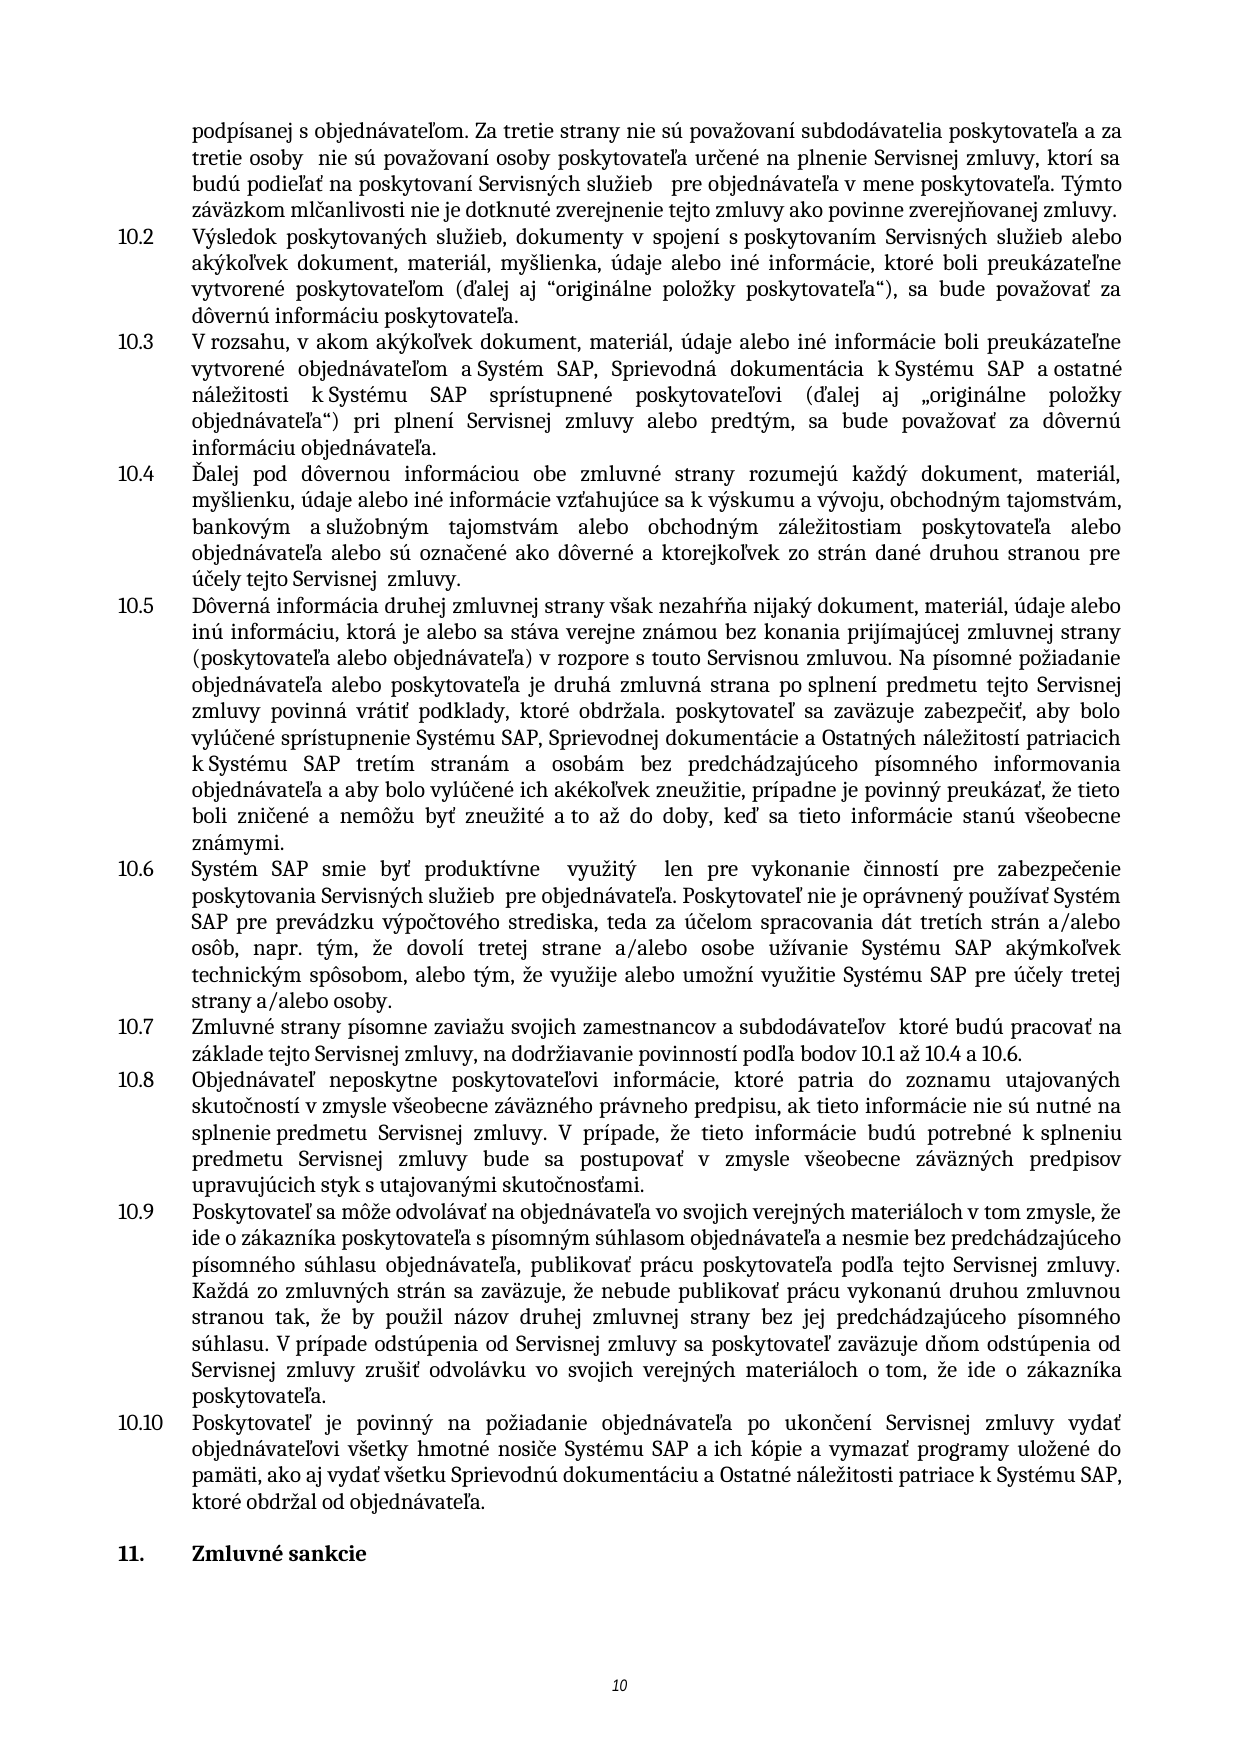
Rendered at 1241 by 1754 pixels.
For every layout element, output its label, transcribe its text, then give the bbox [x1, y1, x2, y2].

text 11. Zmluvné sankcie [118, 1541, 1122, 1568]
list Dôverná informácia druhej zmluvnej strany však nezahŕňa nijaký dokument, materiál, údaje alebo inú informáciu, ktorá je alebo sa stáva verejne známou bez konania prijímajúcej zmluvnej strany (poskytovateľa alebo objednávateľa) v rozpore s touto Servisnou zmluvou. Na písomné požiadanie objednávateľa alebo poskytovateľa je druhá zmluvná strana po splnení predmetu tejto Servisnej zmluvy povinná vrátiť podklady, ktoré obdržala. poskytovateľ sa zaväzuje zabezpečiť, aby bolo vylúčené sprístupnenie Systému SAP, Sprievodnej dokumentácie a Ostatných náležitostí patriacich k Systému SAP tretím stranám a osobám bez predchádzajúceho písomného informovania objednávateľa a aby bolo vylúčené ich akékoľvek zneužitie, prípadne je povinný preukázať, že tieto boli zničené a nemôžu byť zneužité a to až do doby, keď sa tieto informácie stanú všeobecne známymi. [118, 592, 1122, 856]
list V rozsahu, v akom akýkoľvek dokument, materiál, údaje alebo iné informácie boli preukázateľne vytvorené objednávateľom a Systém SAP, Sprievodná dokumentácia k Systému SAP a ostatné náležitosti k Systému SAP sprístupnené poskytovateľovi (ďalej aj „originálne položky objednávateľa“) pri plnení Servisnej zmluvy alebo predtým, sa bude považovať za dôvernú informáciu objednávateľa. [118, 329, 1122, 461]
list Poskytovateľ je povinný na požiadanie objednávateľa po ukončení Servisnej zmluvy vydať objednávateľovi všetky hmotné nosiče Systému SAP a ich kópie a vymazať programy uložené do pamäti, ako aj vydať všetku Sprievodnú dokumentáciu a Ostatné náležitosti patriace k Systému SAP, ktoré obdržal od objednávateľa. [118, 1409, 1122, 1515]
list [118, 118, 1122, 223]
list Výsledok poskytovaných služieb, dokumenty v spojení s poskytovaním Servisných služieb alebo akýkoľvek dokument, materiál, myšlienka, údaje alebo iné informácie, ktoré boli preukázateľne vytvorené poskytovateľom (ďalej aj “originálne položky poskytovateľa“), sa bude považovať za dôvernú informáciu poskytovateľa. [118, 223, 1122, 329]
list Ďalej pod dôvernou informáciou obe zmluvné strany rozumejú každý dokument, materiál, myšlienku, údaje alebo iné informácie vzťahujúce sa k výskumu a vývoju, obchodným tajomstvám, bankovým a služobným tajomstvám alebo obchodným záležitostiam poskytovateľa alebo objednávateľa alebo sú označené ako dôverné a ktorejkoľvek zo strán dané druhou stranou pre účely tejto Servisnej zmluvy. [118, 461, 1122, 592]
list Poskytovateľ sa môže odvolávať na objednávateľa vo svojich verejných materiáloch v tom zmysle, že ide o zákazníka poskytovateľa s písomným súhlasom objednávateľa a nesmie bez predchádzajúceho písomného súhlasu objednávateľa, publikovať prácu poskytovateľa podľa tejto Servisnej zmluvy. Každá zo zmluvných strán sa zaväzuje, že nebude publikovať prácu vykonanú druhou zmluvnou stranou tak, že by použil názov druhej zmluvnej strany bez jej predchádzajúceho písomného súhlasu. V prípade odstúpenia od Servisnej zmluvy sa poskytovateľ zaväzuje dňom odstúpenia od Servisnej zmluvy zrušiť odvolávku vo svojich verejných materiáloch o tom, že ide o zákazníka poskytovateľa. [118, 1199, 1122, 1409]
list Objednávateľ neposkytne poskytovateľovi informácie, ktoré patria do zoznamu utajovaných skutočností v zmysle všeobecne záväzného právneho predpisu, ak tieto informácie nie sú nutné na splnenie predmetu Servisnej zmluvy. V prípade, že tieto informácie budú potrebné k splneniu predmetu Servisnej zmluvy bude sa postupovať v zmysle všeobecne záväzných predpisov upravujúcich styk s utajovanými skutočnosťami. [118, 1067, 1122, 1199]
list Zmluvné strany písomne zaviažu svojich zamestnancov a subdodávateľov ktoré budú pracovať na základe tejto Servisnej zmluvy, na dodržiavanie povinností podľa bodov 10.1 až 10.4 a 10.6. [118, 1014, 1122, 1067]
list Systém SAP smie byť produktívne využitý len pre vykonanie činností pre zabezpečenie poskytovania Servisných služieb pre objednávateľa. Poskytovateľ nie je oprávnený používať Systém SAP pre prevádzku výpočtového strediska, teda za účelom spracovania dát tretích strán a/alebo osôb, napr. tým, že dovolí tretej strane a/alebo osobe užívanie Systému SAP akýmkoľvek technickým spôsobom, alebo tým, že využije alebo umožní využitie Systému SAP pre účely tretej strany a/alebo osoby. [118, 856, 1122, 1014]
